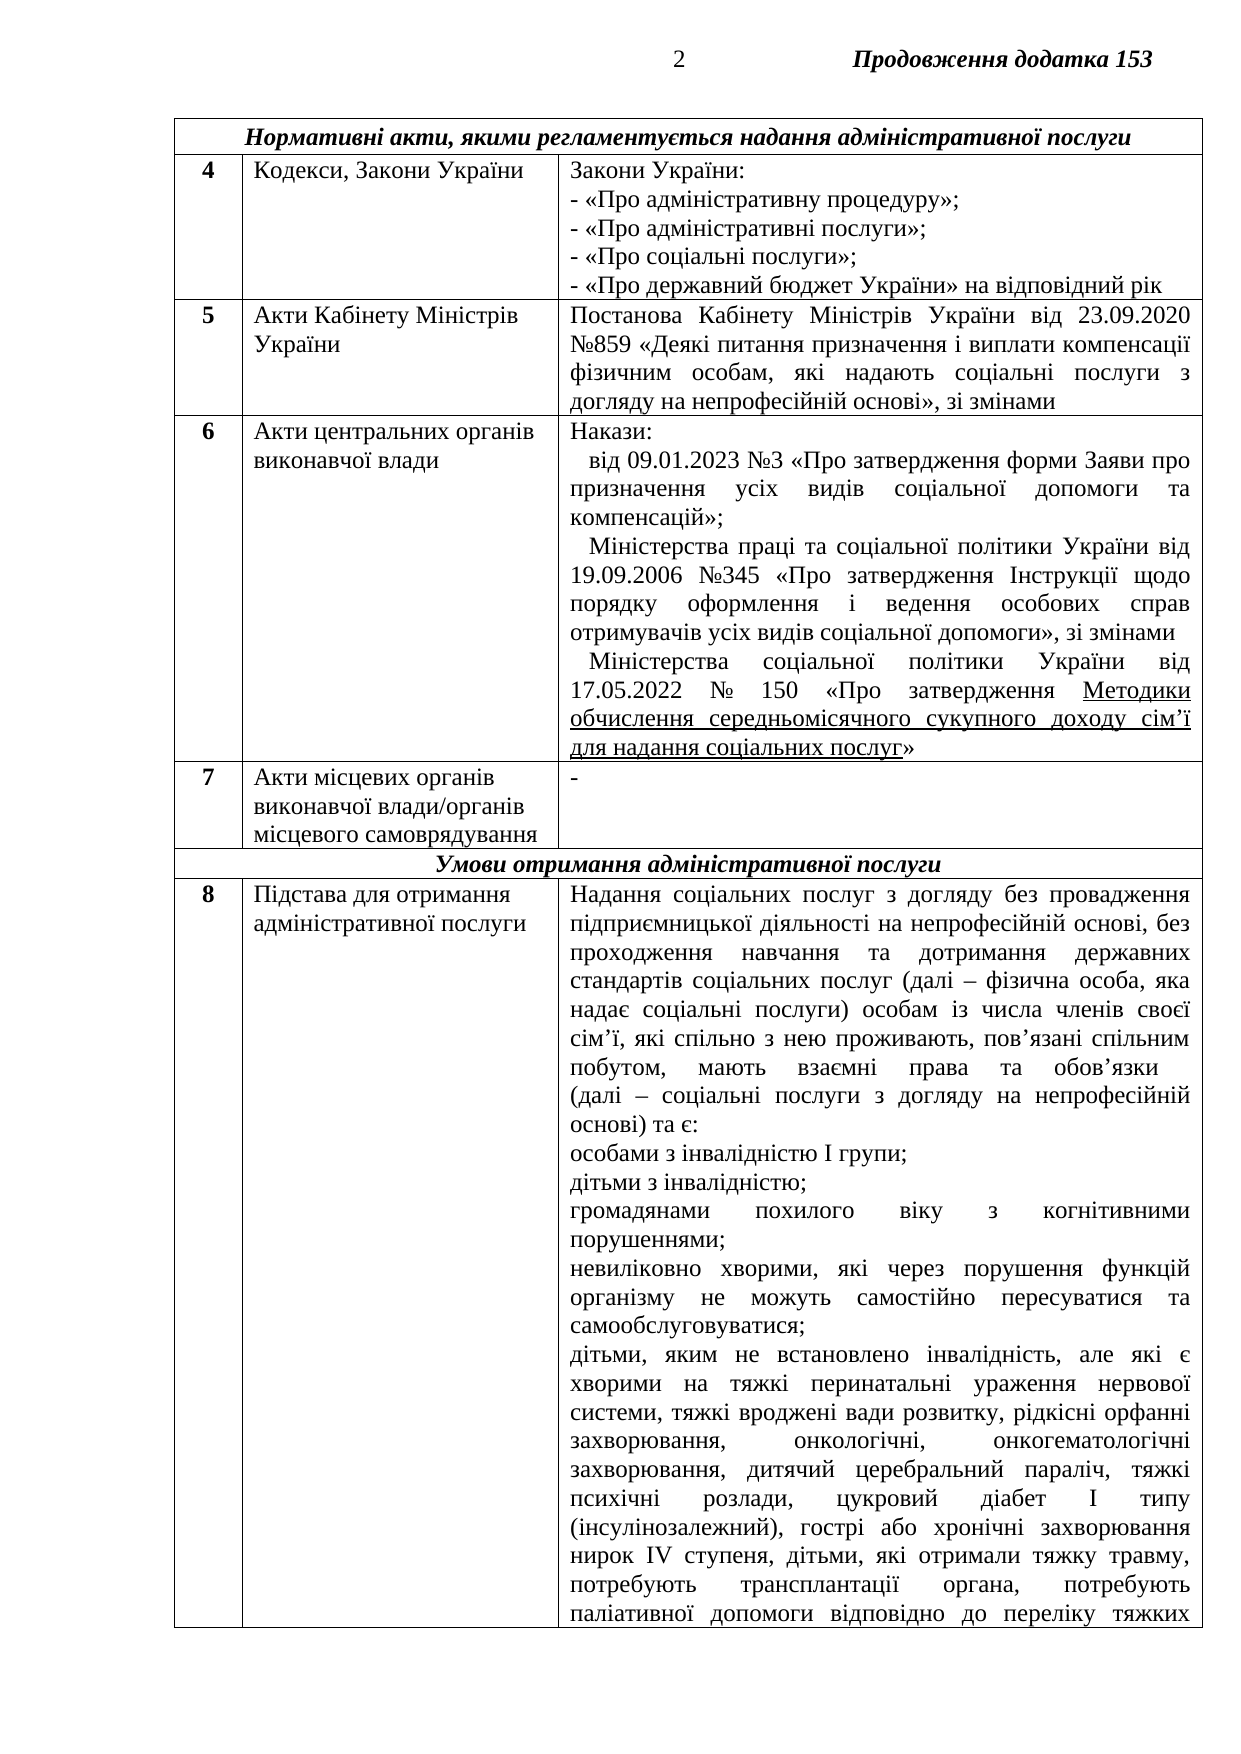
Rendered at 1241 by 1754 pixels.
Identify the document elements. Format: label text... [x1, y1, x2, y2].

table_cell Закони України: - «Про адміністративну процедуру»; - «Про адміністративні послуги»; - «Про соціальні послуги»; - «Про державний бюджет України» на відповідний рік [559, 155, 1202, 299]
table_cell 4 [175, 155, 242, 299]
table_cell Накази: від 09.01.2023 №3 «Про затвердження форми Заяви про призначення усіх видів соціальної допомоги та компенсацій»; Міністерства праці та соціальної політики України від 19.09.2006 №345 «Про затвердження Інструкції щодо порядку оформлення і ведення особових справ отримувачів усіх видів соціальної допомоги», зі змінами Міністерства соціальної політики України від 17.05.2022 № 150 «Про затвердження Методики обчислення середньомісячного сукупного доходу сім’ї для надання соціальних послуг» [559, 416, 1202, 761]
table_cell 5 [175, 300, 242, 415]
table_cell Акти Кабінету Міністрів України [243, 300, 558, 415]
table_cell 6 [175, 416, 242, 761]
table_cell Акти центральних органів виконавчої влади [243, 416, 558, 761]
table_cell Кодекси, Закони України [243, 155, 558, 299]
table_cell Акти місцевих органів виконавчої влади/органів місцевого самоврядування [243, 762, 558, 848]
table_cell 7 [175, 762, 242, 848]
table_cell 8 [175, 879, 242, 1627]
table_cell Нормативні акти, якими регламентується надання адміністративної послуги [175, 119, 1202, 154]
table_cell - [559, 762, 1202, 848]
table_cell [243, 879, 558, 1627]
table_cell Постанова Кабінету Міністрів України від 23.09.2020 №859 «Деякі питання призначення і виплати компенсації фізичним особам, які надають соціальні послуги з догляду на непрофесійній основі», зі змінами [559, 300, 1202, 415]
table_cell Умови отримання адміністративної послуги [175, 849, 1202, 878]
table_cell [559, 879, 1202, 1627]
